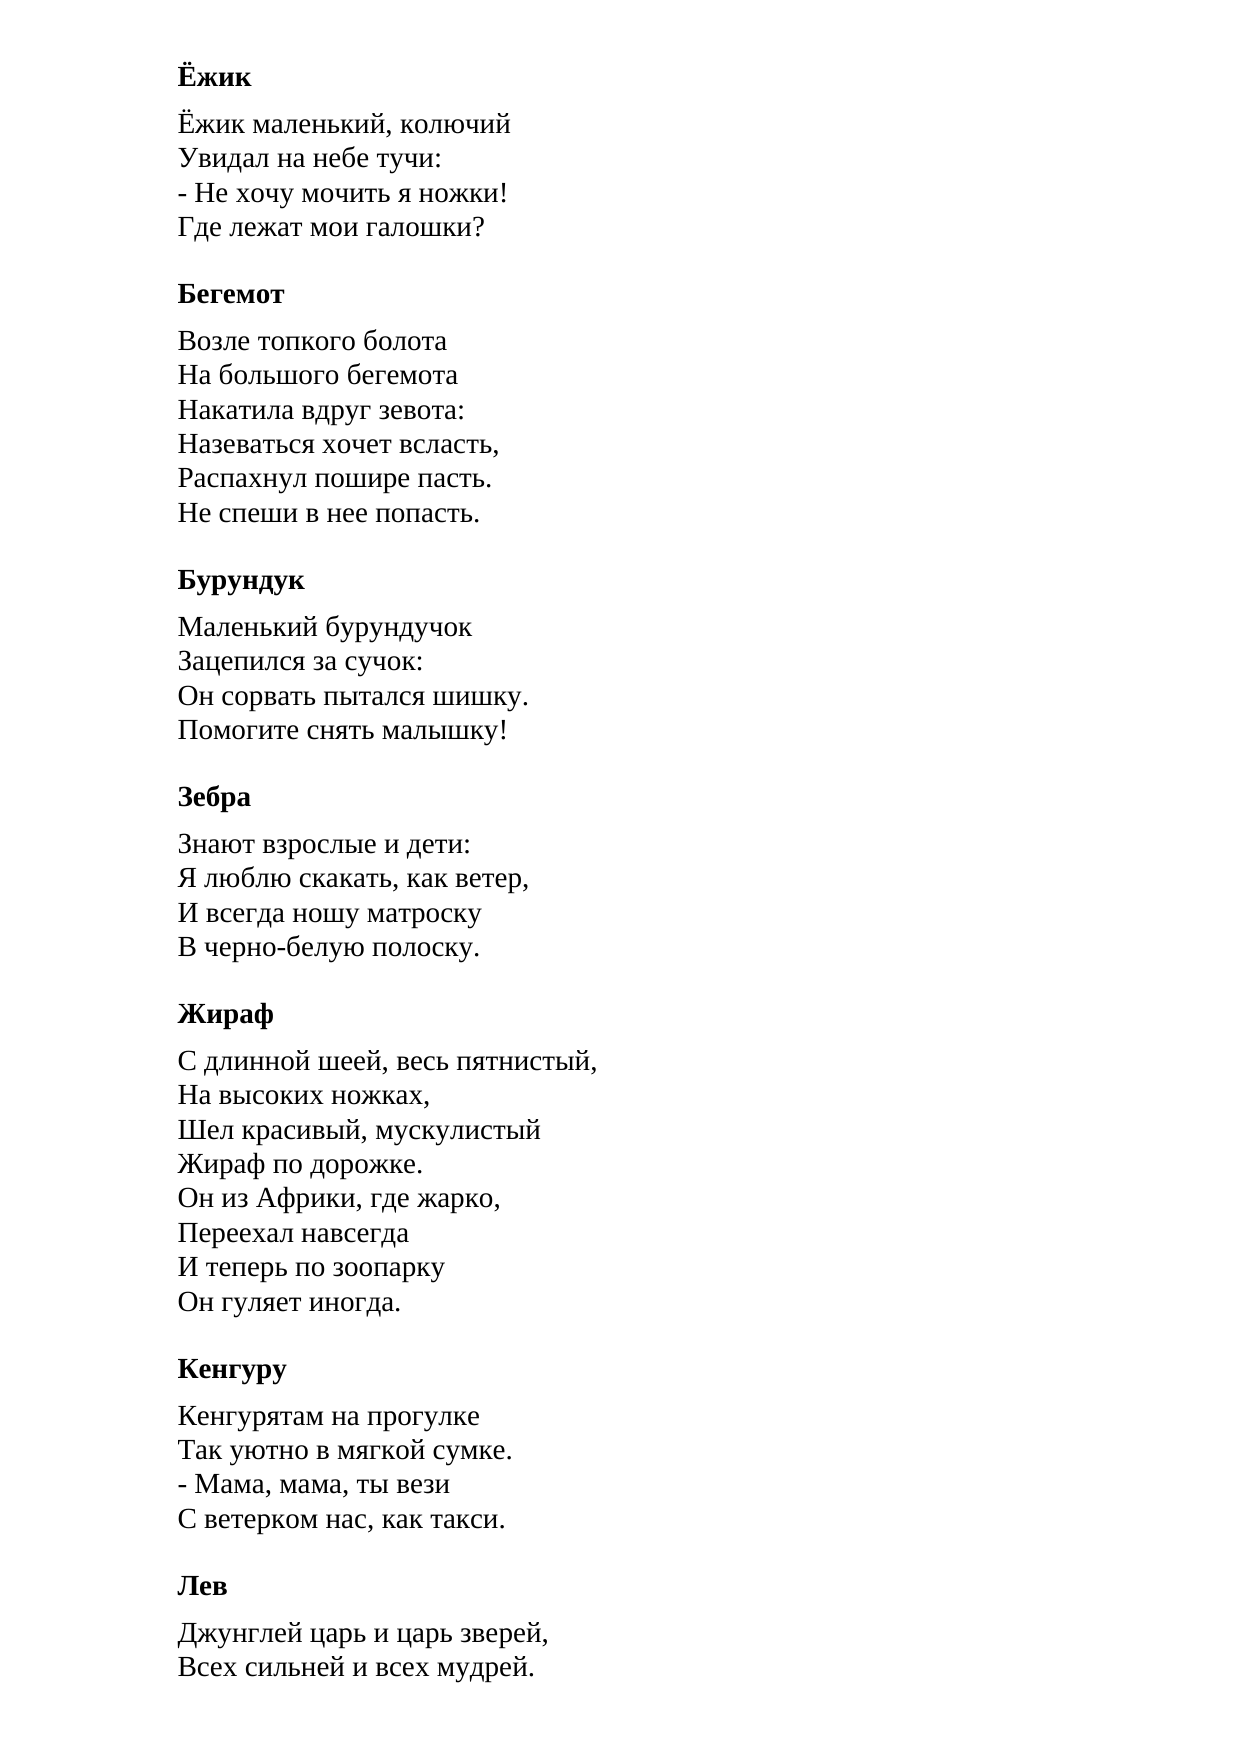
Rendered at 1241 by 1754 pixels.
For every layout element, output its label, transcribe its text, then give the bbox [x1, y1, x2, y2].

text Бегемот [177, 276, 1152, 310]
text Ёжик [177, 59, 1152, 93]
text Кенгурятам на прогулке Так уютно в мягкой сумке. - Мама, мама, ты вези С ветерком нас, как такси. [177, 1397, 1152, 1534]
text Возле топкого болота На большого бегемота Накатила вдруг зевота: Назеваться хочет всласть, Распахнул пошире пасть. Не спеши в нее попасть. [177, 322, 1152, 528]
text Лев [177, 1568, 1152, 1601]
text Бурундук [177, 562, 1152, 596]
text Жираф [177, 996, 1152, 1030]
text Кенгуру [177, 1351, 1152, 1384]
text Зебра [177, 779, 1152, 813]
text Маленький бурундучок Зацепился за сучок: Он сорвать пытался шишку. Помогите снять малышку! [177, 608, 1152, 746]
text Ёжик маленький, колючий Увидал на небе тучи: - Не хочу мочить я ножки! Где лежат мои галошки? [177, 105, 1152, 243]
text Знают взрослые и дети: Я люблю скакать, как ветер, И всегда ношу матроску В черно-белую полоску. [177, 825, 1152, 963]
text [177, 1614, 1152, 1683]
text С длинной шеей, весь пятнистый, На высоких ножках, Шел красивый, мускулистый Жираф по дорожке. Он из Африки, где жарко, Переехал навсегда И теперь по зоопарку Он гуляет иногда. [177, 1042, 1152, 1317]
